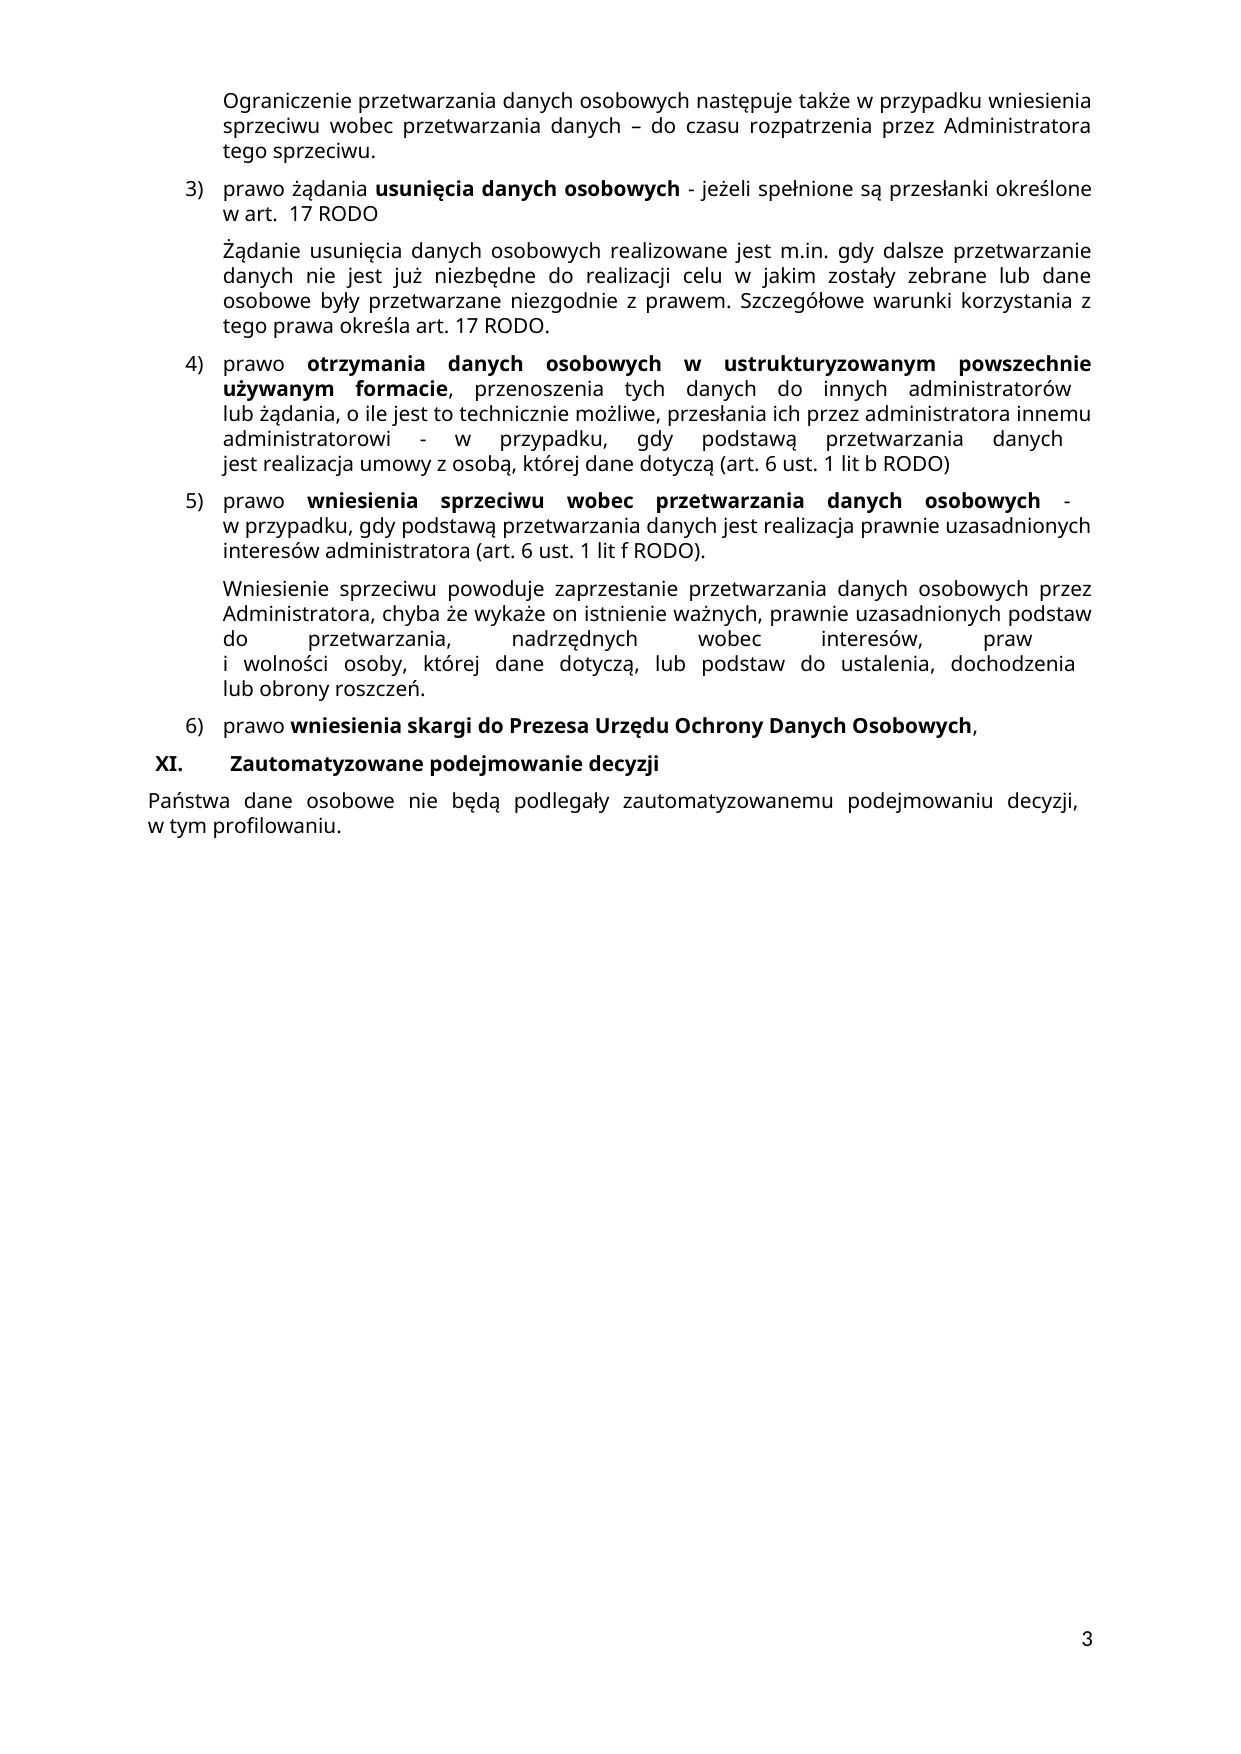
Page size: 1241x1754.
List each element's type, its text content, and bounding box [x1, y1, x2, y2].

list Wniesienie sprzeciwu powoduje zaprzestanie przetwarzania danych osobowych przez Administratora, chyba że wykaże on istnienie ważnych, prawnie uzasadnionych podstaw do przetwarzania, nadrzędnych wobec interesów, praw i wolności osoby, której dane dotyczą, lub podstaw do ustalenia, dochodzenia lub obrony roszczeń. [223, 576, 1093, 701]
list prawo otrzymania danych osobowych w ustrukturyzowanym powszechnie używanym formacie, przenoszenia tych danych do innych administratorów lub żądania, o ile jest to technicznie możliwe, przesłania ich przez administratora innemu administratorowi - w przypadku, gdy podstawą przetwarzania danych jest realizacja umowy z osobą, której dane dotyczą (art. 6 ust. 1 lit b RODO) [185, 351, 1093, 476]
list Ograniczenie przetwarzania danych osobowych następuje także w przypadku wniesienia sprzeciwu wobec przetwarzania danych – do czasu rozpatrzenia przez Administratora tego sprzeciwu. [223, 89, 1093, 164]
list prawo wniesienia skargi do Prezesa Urzędu Ochrony Danych Osobowych, [185, 714, 1093, 739]
list prawo żądania usunięcia danych osobowych - jeżeli spełnione są przesłanki określone w art. 17 RODO [185, 176, 1093, 226]
text Państwa dane osobowe nie będą podlegały zautomatyzowanemu podejmowaniu decyzji, w tym profilowaniu. [148, 789, 1093, 839]
list Żądanie usunięcia danych osobowych realizowane jest m.in. gdy dalsze przetwarzanie danych nie jest już niezbędne do realizacji celu w jakim zostały zebrane lub dane osobowe były przetwarzane niezgodnie z prawem. Szczegółowe warunki korzystania z tego prawa określa art. 17 RODO. [223, 239, 1093, 339]
list prawo wniesienia sprzeciwu wobec przetwarzania danych osobowych - w przypadku, gdy podstawą przetwarzania danych jest realizacja prawnie uzasadnionych interesów administratora (art. 6 ust. 1 lit f RODO). [185, 489, 1093, 564]
list Zautomatyzowane podejmowanie decyzji [155, 751, 1093, 776]
